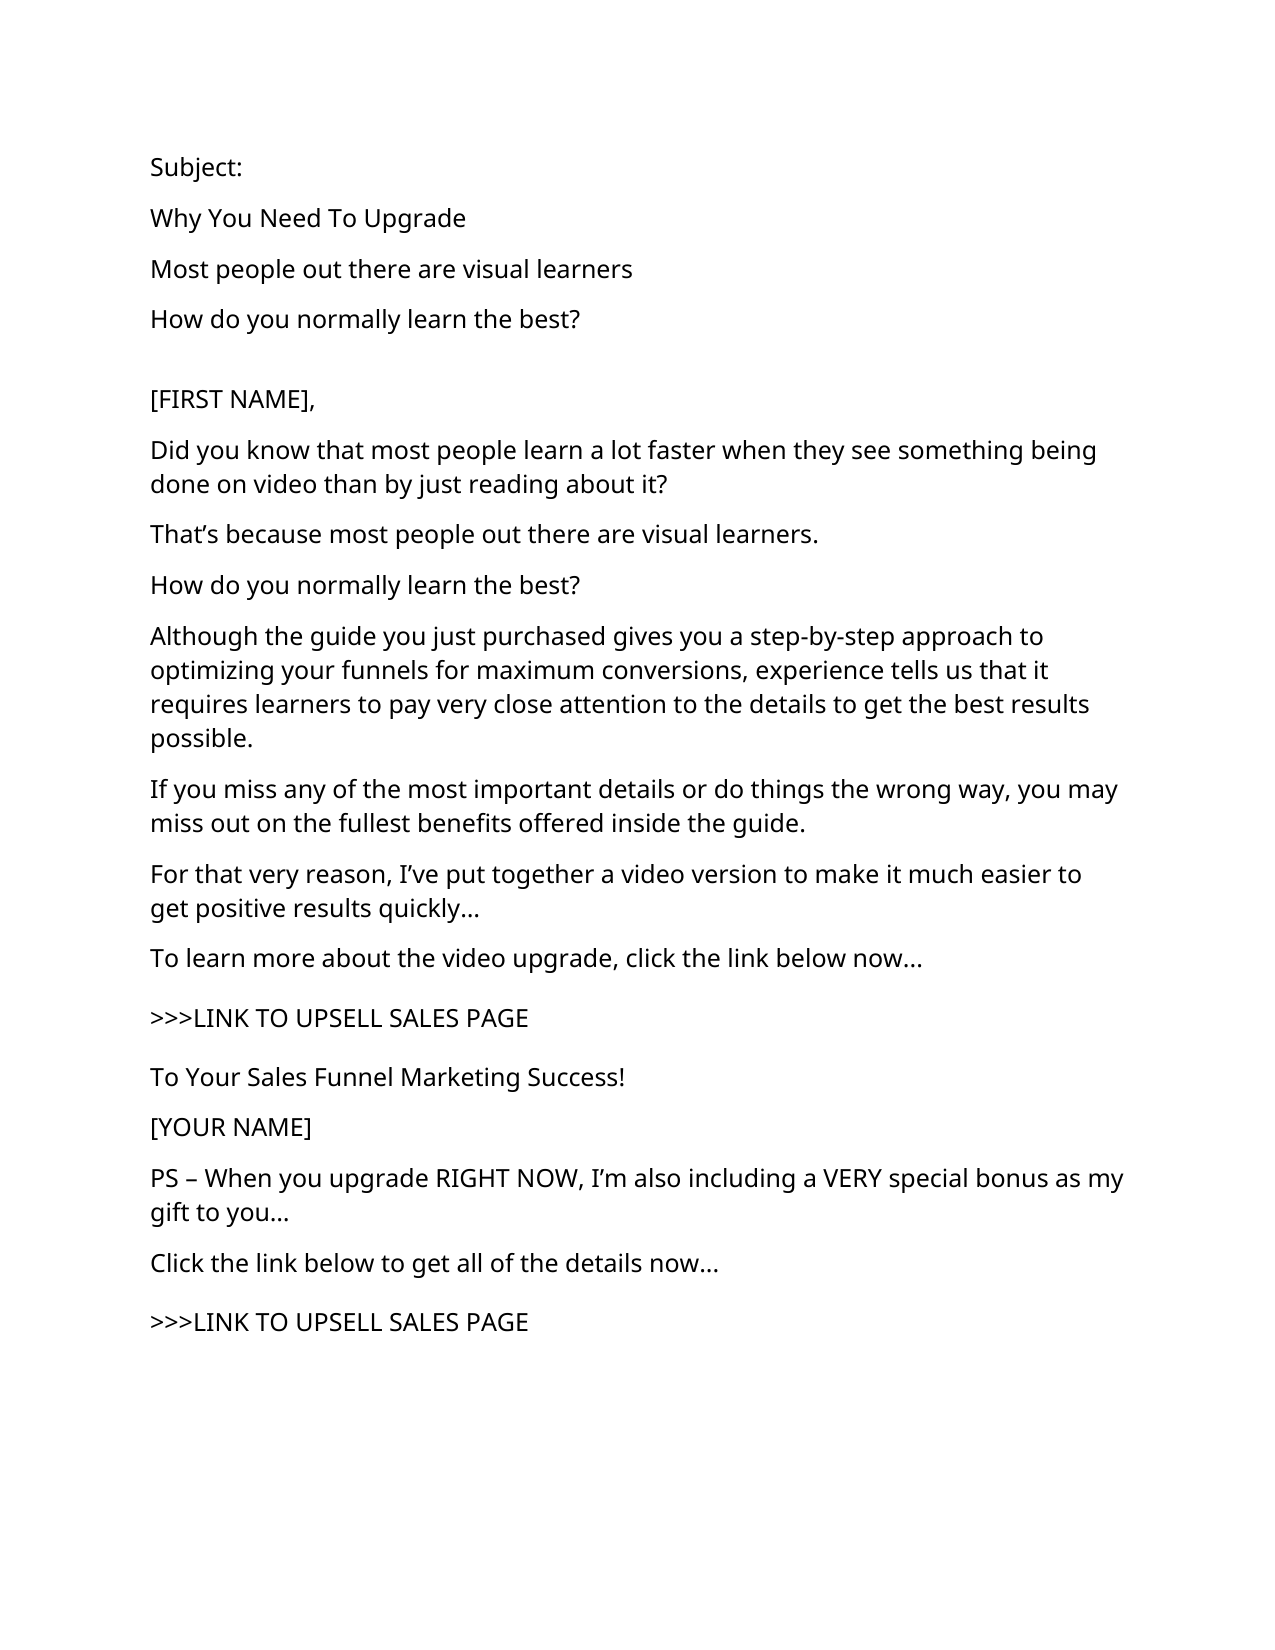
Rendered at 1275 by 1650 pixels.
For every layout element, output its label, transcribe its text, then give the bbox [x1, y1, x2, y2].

text How do you normally learn the best? [150, 568, 1125, 602]
text Subject: [150, 150, 1125, 184]
text That’s because most people out there are visual learners. [150, 517, 1125, 551]
text [YOUR NAME] [150, 1110, 1125, 1144]
text Why You Need To Upgrade [150, 201, 1125, 235]
text For that very reason, I’ve put together a video version to make it much easier to get positive results quickly… [150, 856, 1125, 924]
text >>>LINK TO UPSELL SALES PAGE [150, 1304, 1125, 1339]
text [FIRST NAME], [150, 382, 1125, 416]
text Although the guide you just purchased gives you a step-by-step approach to optimizing your funnels for maximum conversions, experience tells us that it requires learners to pay very close attention to the details to get the best results possible. [150, 619, 1125, 755]
text To learn more about the video upgrade, click the link below now... [150, 941, 1125, 975]
text Most people out there are visual learners [150, 251, 1125, 286]
text >>>LINK TO UPSELL SALES PAGE [150, 1000, 1125, 1034]
text To Your Sales Funnel Marketing Success! [150, 1059, 1125, 1093]
text If you miss any of the most important details or do things the wrong way, you may miss out on the fullest benefits offered inside the guide. [150, 772, 1125, 840]
text PS – When you upgrade RIGHT NOW, I’m also including a VERY special bonus as my gift to you… [150, 1161, 1125, 1229]
text Click the link below to get all of the details now... [150, 1246, 1125, 1279]
text Did you know that most people learn a lot faster when they see something being done on video than by just reading about it? [150, 432, 1125, 501]
text How do you normally learn the best? [150, 302, 1125, 336]
